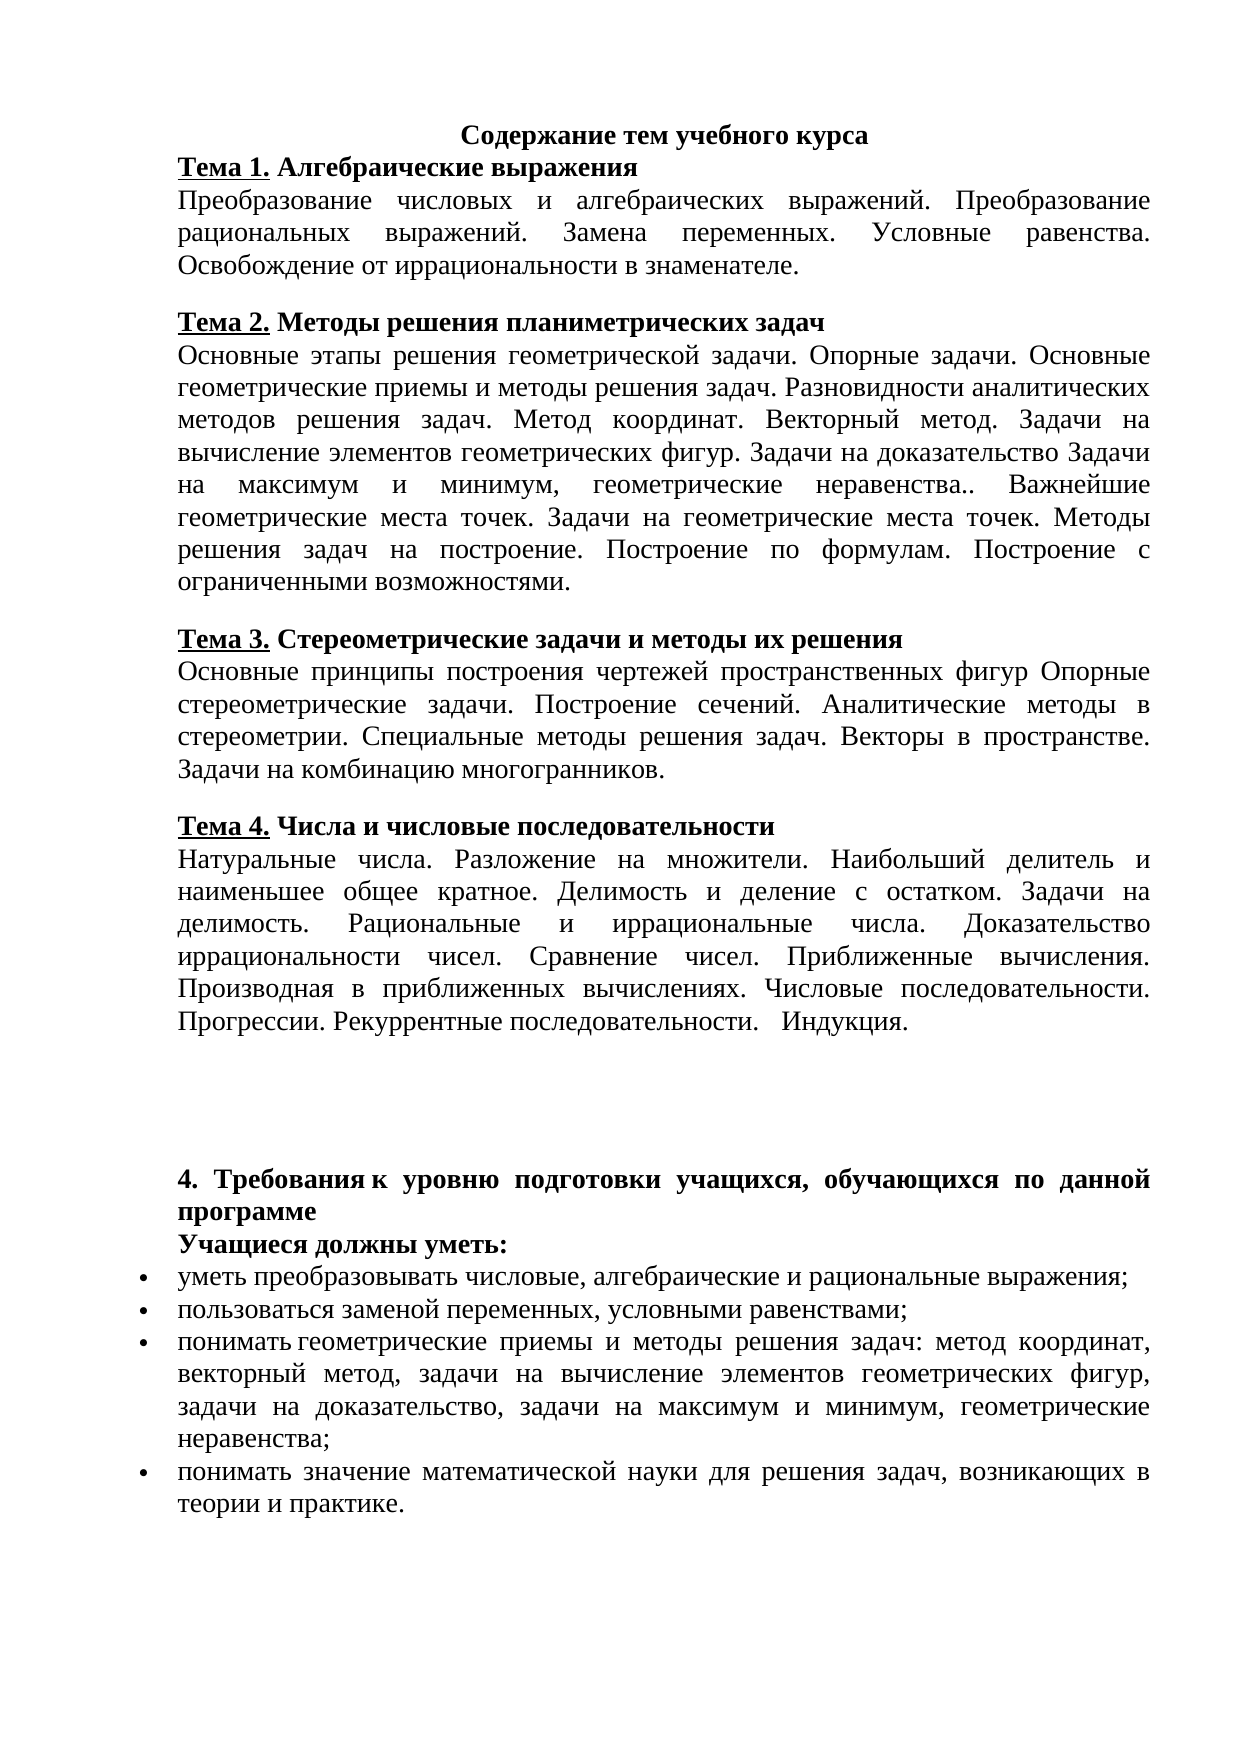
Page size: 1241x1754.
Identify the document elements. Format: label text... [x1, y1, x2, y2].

text Тема 1. Алгебраические выражения [177, 151, 1152, 183]
list пользоваться заменой переменных, условными равенствами; [140, 1292, 1152, 1324]
text Основные принципы построения чертежей пространственных фигур Опорные стереометрические задачи. Построение сечений. Аналитические методы в стереометрии. Специальные методы решения задач. Векторы в пространстве. Задачи на комбинацию многогранников. [177, 654, 1152, 784]
text Основные этапы решения геометрической задачи. Опорные задачи. Основные геометрические приемы и методы решения задач. Разновидности аналитических методов решения задач. Метод координат. Векторный метод. Задачи на вычисление элементов геометрических фигур. Задачи на доказательство Задачи на максимум и минимум, геометрические неравенства.. Важнейшие геометрические места точек. Задачи на геометрические места точек. Методы решения задач на построение. Построение по формулам. Построение с ограниченными возможностями. [177, 338, 1152, 597]
list понимать геометрические приемы и методы решения задач: метод координат, векторный метод, задачи на вычисление элементов геометрических фигур, задачи на доказательство, задачи на максимум и минимум, геометрические неравенства; [140, 1324, 1152, 1454]
text Натуральные числа. Разложение на множители. Наибольший делитель и наименьшее общее кратное. Делимость и деление с остатком. Задачи на делимость. Рациональные и иррациональные числа. Доказательство иррациональности чисел. Сравнение чисел. Приближенные вычисления. Производная в приближенных вычислениях. Числовые последовательности. Прогрессии. Рекуррентные последовательности. Индукция. [177, 842, 1152, 1036]
list уметь преобразовывать числовые, алгебраические и рациональные выражения; [140, 1259, 1152, 1292]
text Преобразование числовых и алгебраических выражений. Преобразование рациональных выражений. Замена переменных. Условные равенства. Освобождение от иррациональности в знаменателе. [177, 183, 1152, 280]
text Тема 4. Числа и числовые последовательности [177, 809, 1152, 842]
text Содержание тем учебного курса [177, 118, 1152, 151]
text Учащиеся должны уметь: [177, 1227, 1152, 1259]
text Тема 3. Стереометрические задачи и методы их решения [177, 622, 1152, 654]
text Тема 2. Методы решения планиметрических задач [177, 305, 1152, 338]
list понимать значение математической науки для решения задач, возникающих в теории и практике. [140, 1454, 1152, 1518]
text 4. Требования к уровню подготовки учащихся, обучающихся по данной программе [177, 1162, 1152, 1227]
